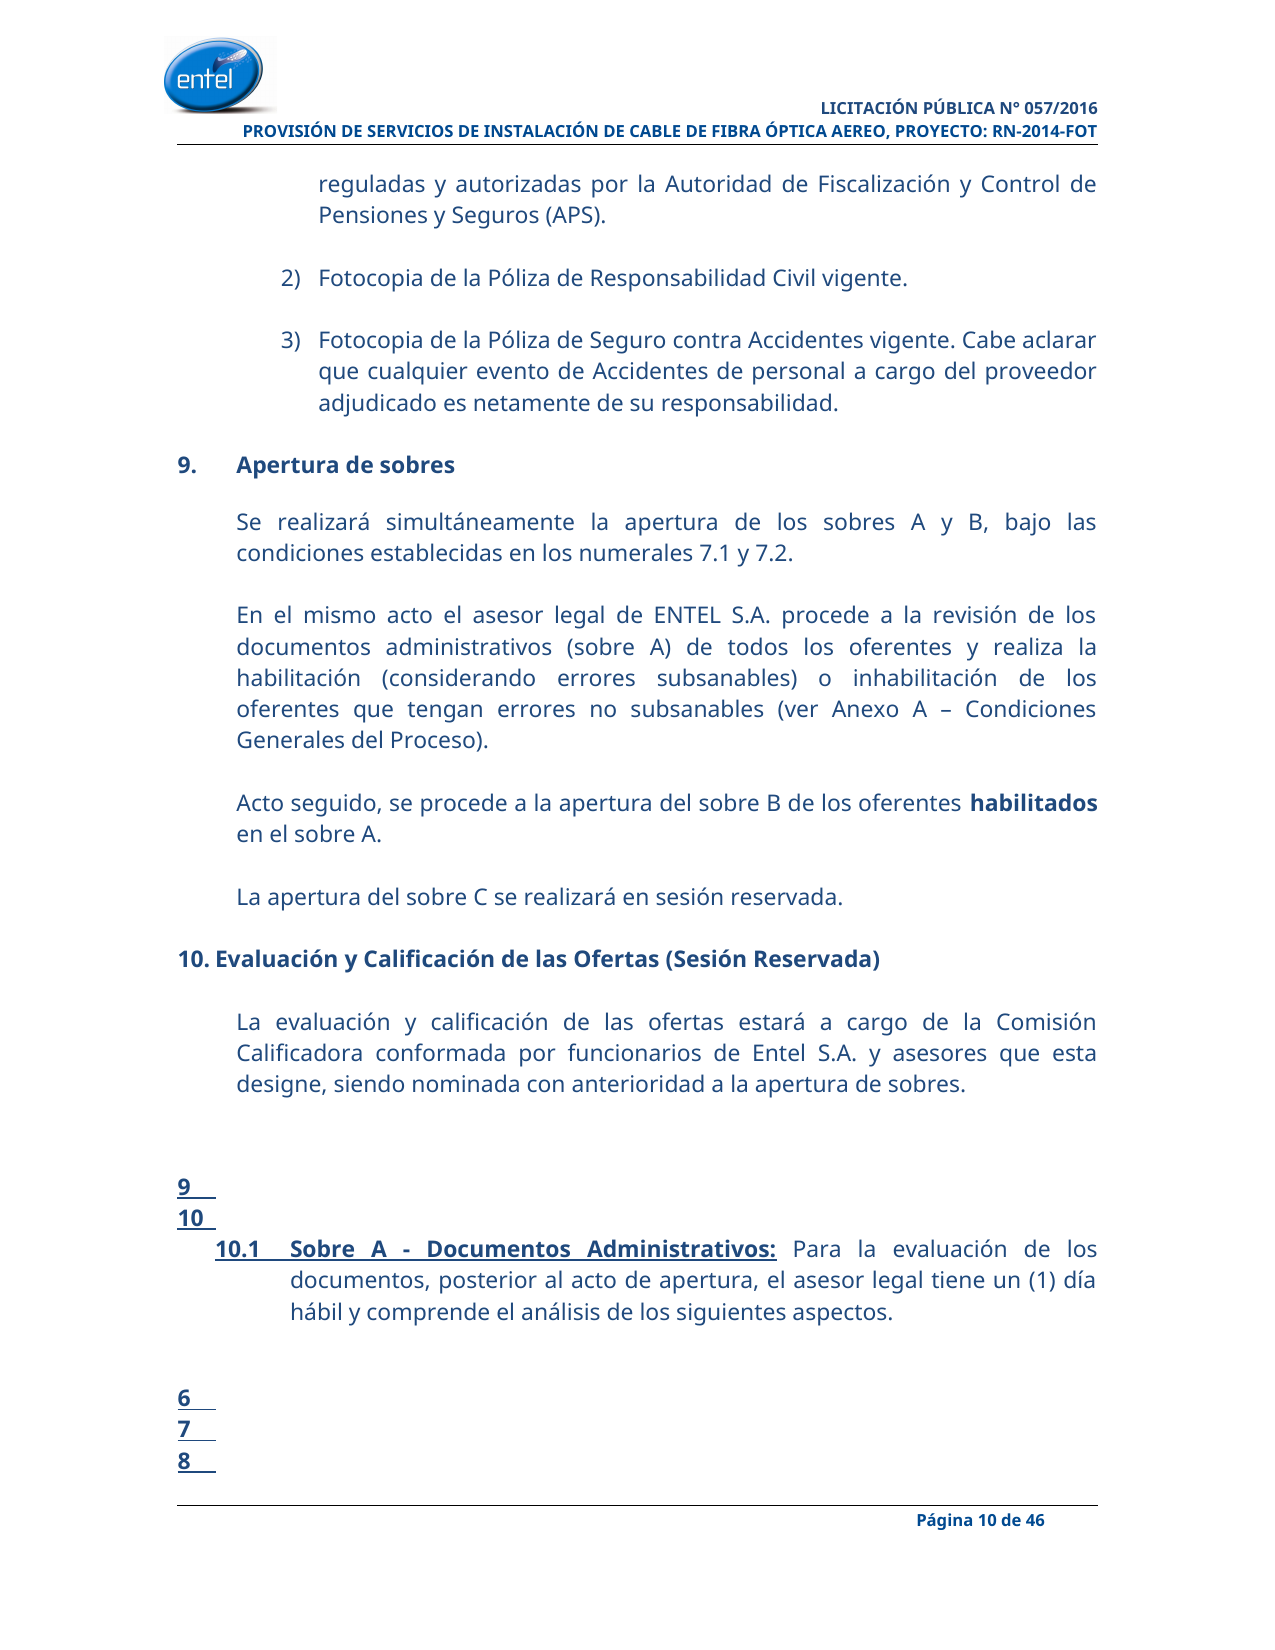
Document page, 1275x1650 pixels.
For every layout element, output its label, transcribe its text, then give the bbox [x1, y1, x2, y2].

list Fotocopia de la Póliza de Seguro contra Accidentes vigente. Cabe aclarar que cualquier evento de Accidentes de personal a cargo del proveedor adjudicado es netamente de su responsabilidad. [281, 324, 1098, 418]
text La evaluación y calificación de las ofertas estará a cargo de la Comisión Calificadora conformada por funcionarios de Entel S.A. y asesores que esta designe, siendo nominada con anterioridad a la apertura de sobres. [236, 1006, 1098, 1099]
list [281, 168, 1098, 230]
list Fotocopia de la Póliza de Responsabilidad Civil vigente. [281, 261, 1098, 293]
text Acto seguido, se procede a la apertura del sobre B de los oferentes habilitados en el sobre A. [236, 787, 1098, 849]
list Sobre A - Documentos Administrativos: Para la evaluación de los documentos, posterior al acto de apertura, el asesor legal tiene un (1) día hábil y comprende el análisis de los siguientes aspectos. [215, 1233, 1098, 1327]
list Se realizará simultáneamente la apertura de los sobres A y B, bajo las condiciones establecidas en los numerales 7.1 y 7.2. [236, 506, 1098, 568]
list Apertura de sobres [177, 449, 1098, 480]
text En el mismo acto el asesor legal de ENTEL S.A. procede a la revisión de los documentos administrativos (sobre A) de todos los oferentes y realiza la habilitación (considerando errores subsanables) o inhabilitación de los oferentes que tengan errores no subsanables (ver Anexo A – Condiciones Generales del Proceso). [236, 599, 1098, 756]
picture [163, 36, 278, 114]
text La apertura del sobre C se realizará en sesión reservada. [236, 881, 1098, 912]
list Evaluación y Calificación de las Ofertas (Sesión Reservada) [177, 943, 1098, 974]
